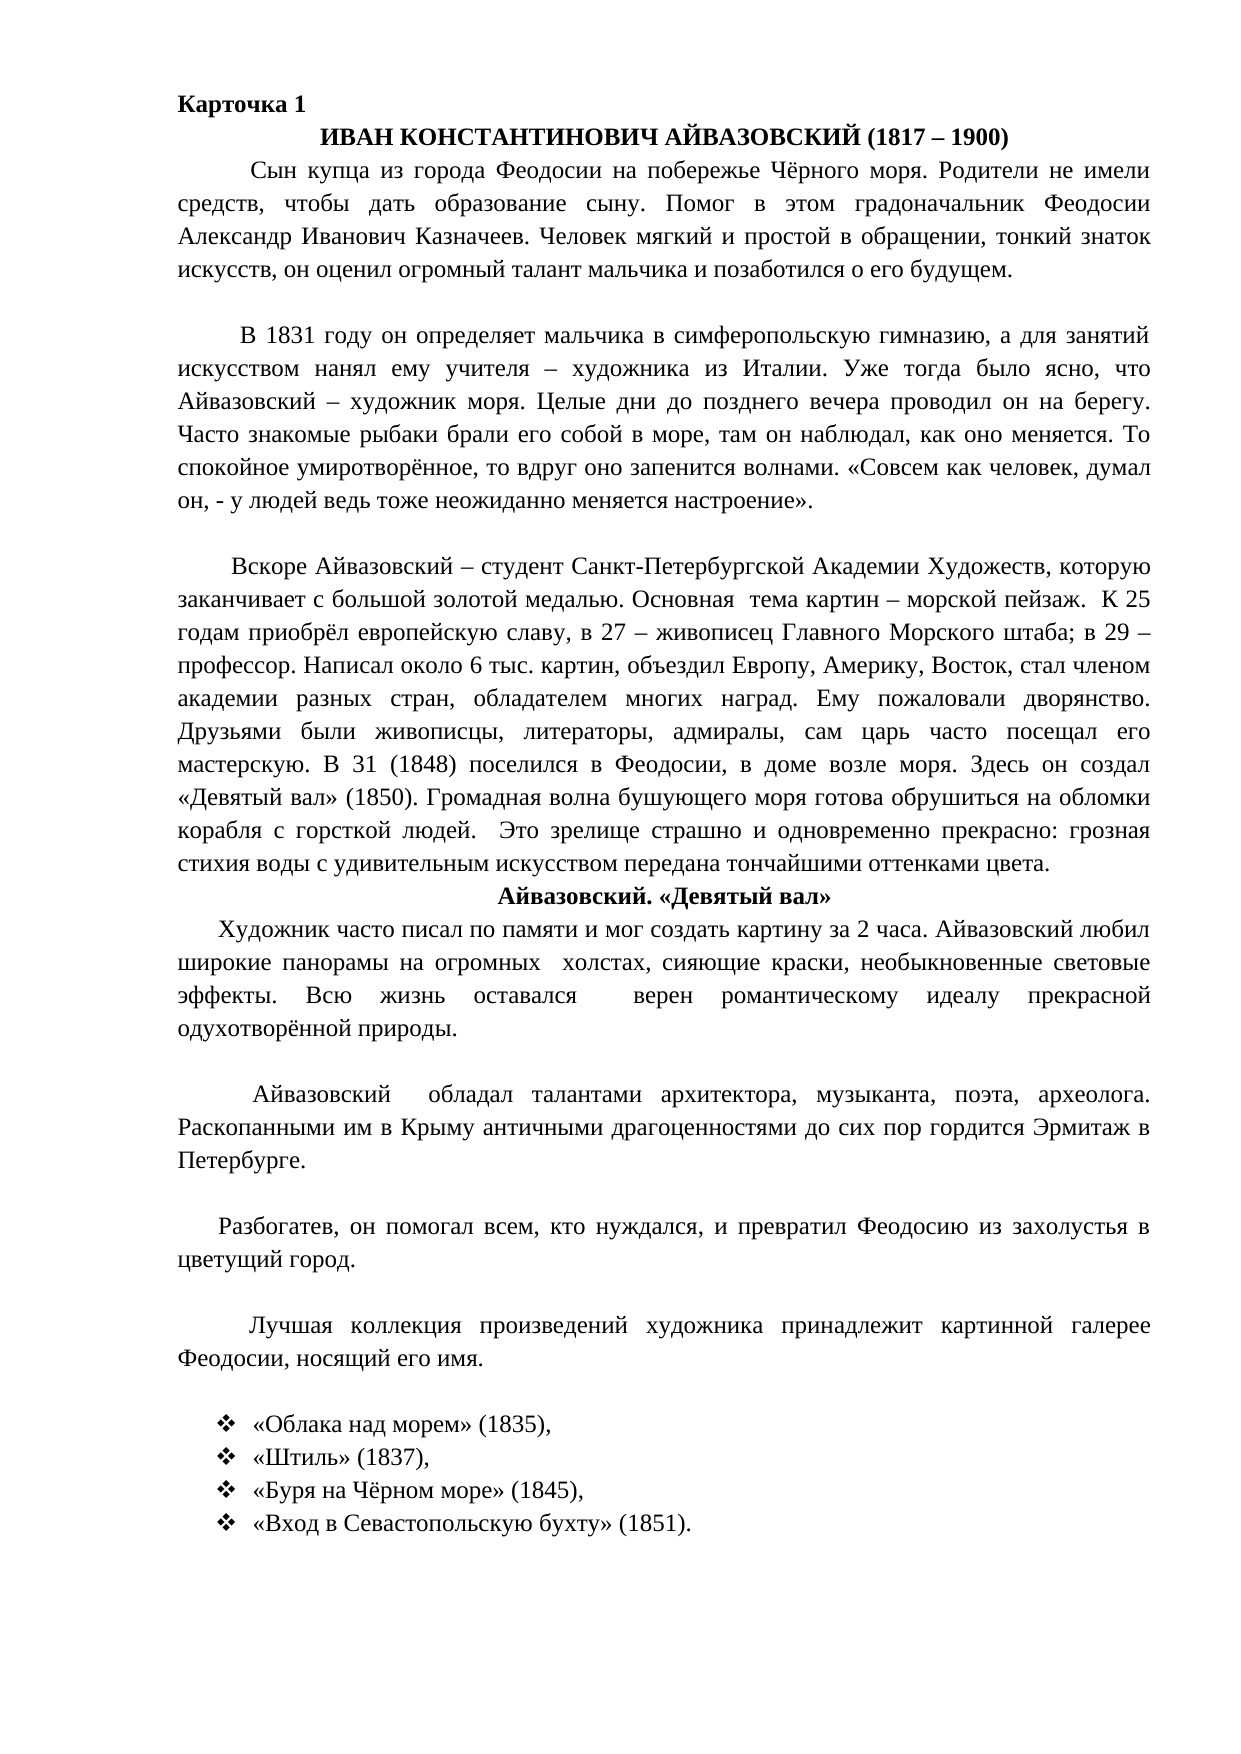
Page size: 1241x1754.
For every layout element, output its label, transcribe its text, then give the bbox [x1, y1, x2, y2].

text Карточка 1 [177, 89, 1152, 117]
text Сын купца из города Феодосии на побережье Чёрного моря. Родители не имели средств, чтобы дать образование сыну. Помог в этом градоначальник Феодосии Александр Иванович Казначеев. Человек мягкий и простой в обращении, тонкий знаток искусств, он оценил огромный талант мальчика и позаботился о его будущем. [177, 155, 1152, 282]
text Разбогатев, он помогал всем, кто нуждался, и превратил Феодосию из захолустья в цветущий город. [177, 1211, 1152, 1273]
text Лучшая коллекция произведений художника принадлежит картинной галерее Феодосии, носящий его имя. [177, 1310, 1152, 1372]
text Вскоре Айвазовский – студент Санкт-Петербургской Академии Художеств, которую заканчивает с большой золотой медалью. Основная тема картин – морской пейзаж. К 25 годам приобрёл европейскую славу, в 27 – живописец Главного Морского штаба; в 29 – профессор. Написал около 6 тыс. картин, объездил Европу, Америку, Восток, стал членом академии разных стран, обладателем многих наград. Ему пожаловали дворянство. Друзьями были живописцы, литераторы, адмиралы, сам царь часто посещал его мастерскую. В 31 (1848) поселился в Феодосии, в доме возле моря. Здесь он создал «Девятый вал» (1850). Громадная волна бушующего моря готова обрушиться на обломки корабля с горсткой людей. Это зрелище страшно и одновременно прекрасно: грозная стихия воды с удивительным искусством передана тончайшими оттенками цвета. [177, 551, 1152, 877]
text ИВАН КОНСТАНТИНОВИЧ АЙВАЗОВСКИЙ (1817 – 1900) [177, 122, 1152, 150]
text Айвазовский. «Девятый вал» [177, 881, 1152, 910]
list «Вход в Севастопольскую бухту» (1851). [215, 1508, 1152, 1537]
list «Буря на Чёрном море» (1845), [215, 1476, 1152, 1504]
text Художник часто писал по памяти и мог создать картину за 2 часа. Айвазовский любил широкие панорамы на огромных холстах, сияющие краски, необыкновенные световые эффекты. Всю жизнь оставался верен романтическому идеалу прекрасной одухотворённой природы. [177, 914, 1152, 1042]
list «Облака над морем» (1835), [215, 1409, 1152, 1438]
list «Штиль» (1837), [215, 1442, 1152, 1471]
text В 1831 году он определяет мальчика в симферопольскую гимназию, а для занятий искусством нанял ему учителя – художника из Италии. Уже тогда было ясно, что Айвазовский – художник моря. Целые дни до позднего вечера проводил он на берегу. Часто знакомые рыбаки брали его собой в море, там он наблюдал, как оно меняется. То спокойное умиротворённое, то вдруг оно запенится волнами. «Совсем как человек, думал он, - у людей ведь тоже неожиданно меняется настроение». [177, 320, 1152, 514]
text Айвазовский обладал талантами архитектора, музыканта, поэта, археолога. Раскопанными им в Крыму античными драгоценностями до сих пор гордится Эрмитаж в Петербурге. [177, 1079, 1152, 1174]
